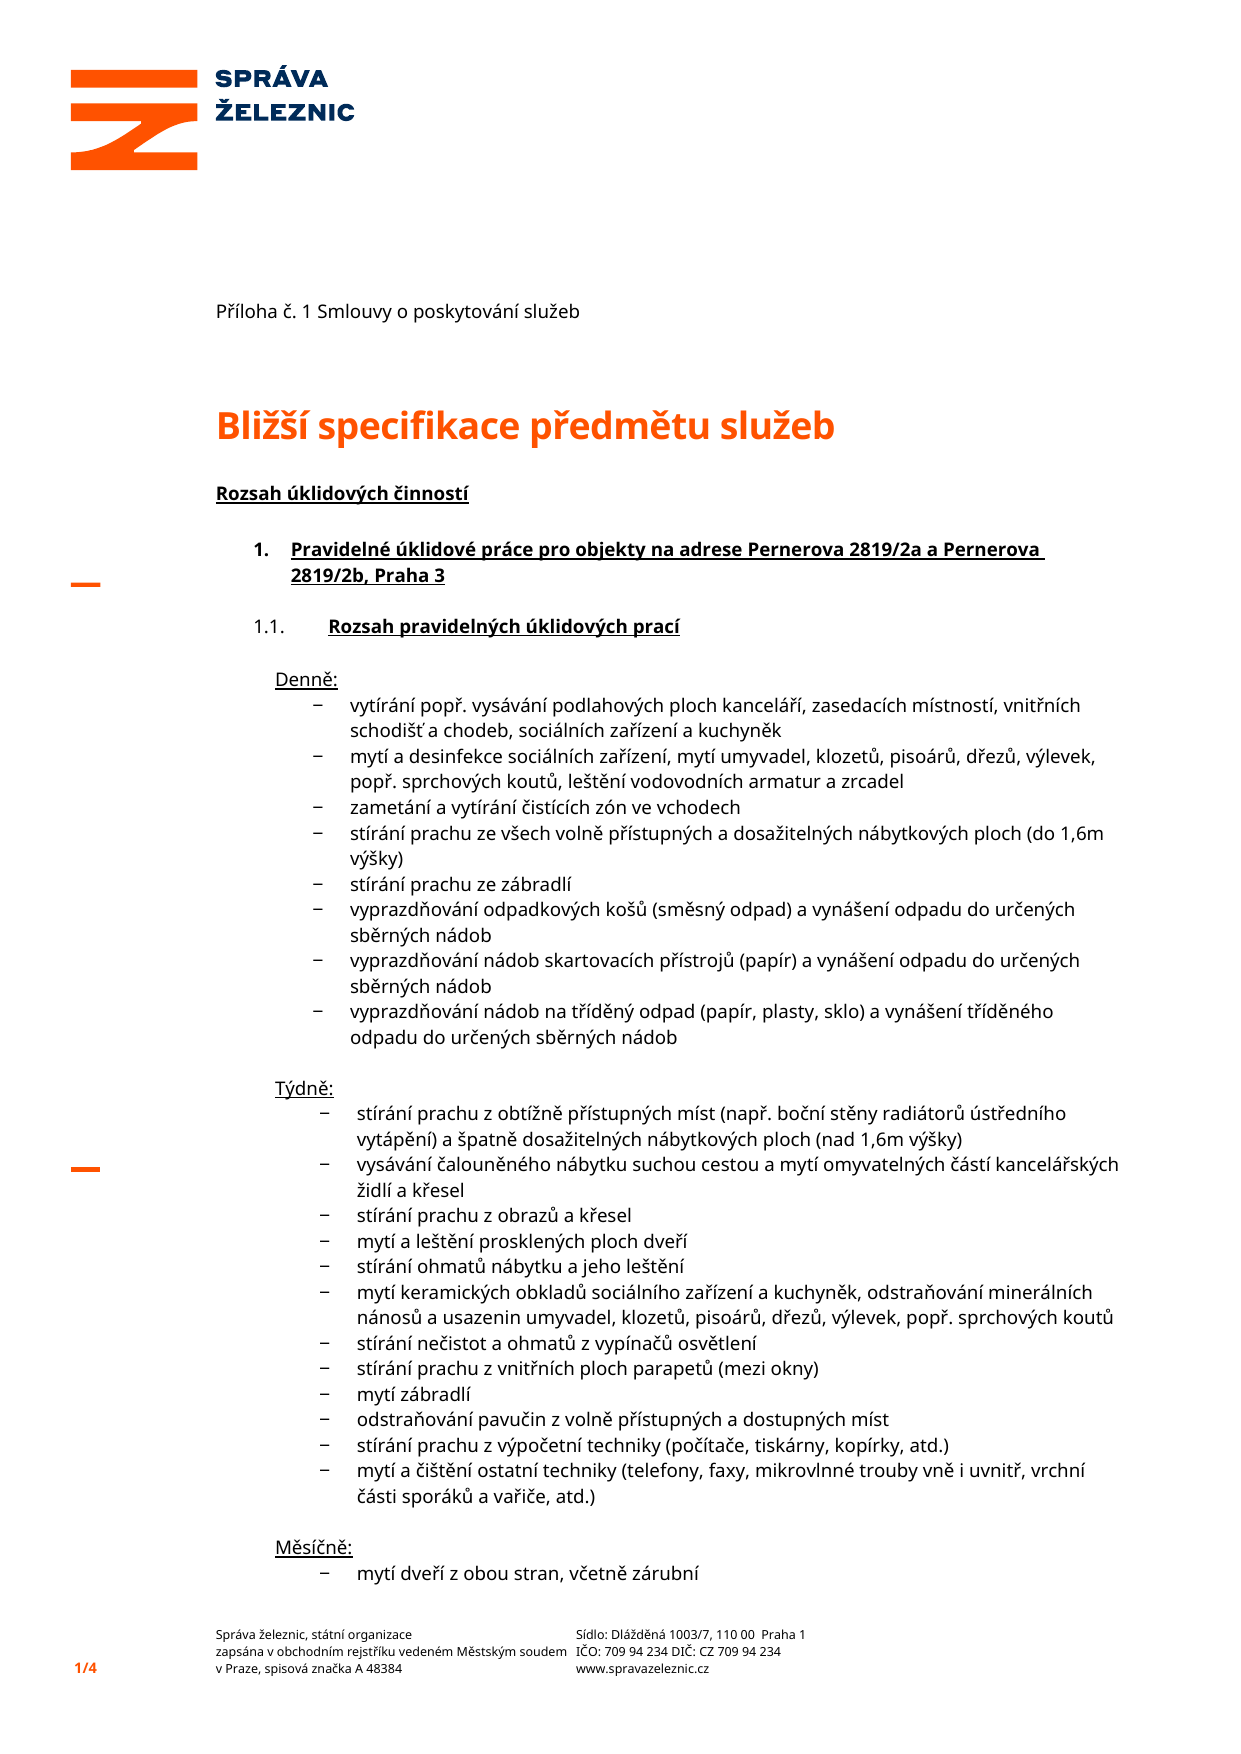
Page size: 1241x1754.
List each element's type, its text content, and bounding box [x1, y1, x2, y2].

list mytí a desinfekce sociálních zařízení, mytí umyvadel, klozetů, pisoárů, dřezů, výlevek, popř. sprchových koutů, leštění vodovodních armatur a zrcadel [312, 743, 1122, 794]
list odstraňování pavučin z volně přístupných a dostupných míst [319, 1407, 1122, 1432]
list Rozsah pravidelných úklidových prací [253, 613, 1122, 639]
text Denně: [275, 667, 1122, 692]
list stírání prachu z obrazů a křesel [319, 1203, 1122, 1228]
list mytí a čištění ostatní techniky (telefony, faxy, mikrovlnné trouby vně i uvnitř, vrchní části sporáků a vařiče, atd.) [319, 1458, 1122, 1509]
list vyprazdňování nádob na tříděný odpad (papír, plasty, sklo) a vynášení tříděného odpadu do určených sběrných nádob [312, 998, 1122, 1049]
list stírání ohmatů nábytku a jeho leštění [319, 1254, 1122, 1279]
list stírání prachu ze všech volně přístupných a dosažitelných nábytkových ploch (do 1,6m výšky) [312, 820, 1122, 871]
list stírání nečistot a ohmatů z vypínačů osvětlení [319, 1330, 1122, 1356]
list vytírání popř. vysávání podlahových ploch kanceláří, zasedacích místností, vnitřních schodišť a chodeb, sociálních zařízení a kuchyněk [312, 692, 1122, 743]
list stírání prachu z obtížně přístupných míst (např. boční stěny radiátorů ústředního vytápění) a špatně dosažitelných nábytkových ploch (nad 1,6m výšky) [319, 1101, 1122, 1152]
text Bližší specifikace předmětu služeb [216, 399, 1122, 450]
list vyprazdňování nádob skartovacích přístrojů (papír) a vynášení odpadu do určených sběrných nádob [312, 947, 1122, 998]
list mytí zábradlí [319, 1381, 1122, 1407]
list vyprazdňování odpadkových košů (směsný odpad) a vynášení odpadu do určených sběrných nádob [312, 896, 1122, 947]
text Týdně: [275, 1075, 1122, 1101]
text Měsíčně: [275, 1534, 1122, 1560]
list mytí dveří z obou stran, včetně zárubní [319, 1560, 1122, 1585]
list stírání prachu ze zábradlí [312, 871, 1122, 896]
list stírání prachu z vnitřních ploch parapetů (mezi okny) [319, 1356, 1122, 1381]
text Rozsah úklidových činností [216, 481, 1122, 506]
list Pravidelné úklidové práce pro objekty na adrese Pernerova 2819/2a a Pernerova 2819/2b, Praha 3 [253, 537, 1122, 588]
list vysávání čalouněného nábytku suchou cestou a mytí omyvatelných částí kancelářských židlí a křesel [319, 1152, 1122, 1203]
list stírání prachu z výpočetní techniky (počítače, tiskárny, kopírky, atd.) [319, 1432, 1122, 1458]
list mytí keramických obkladů sociálního zařízení a kuchyněk, odstraňování minerálních nánosů a usazenin umyvadel, klozetů, pisoárů, dřezů, výlevek, popř. sprchových koutů [319, 1279, 1122, 1330]
text Příloha č. 1 Smlouvy o poskytování služeb [216, 298, 1122, 324]
list mytí a leštění prosklených ploch dveří [319, 1228, 1122, 1254]
list zametání a vytírání čistících zón ve vchodech [312, 794, 1122, 820]
